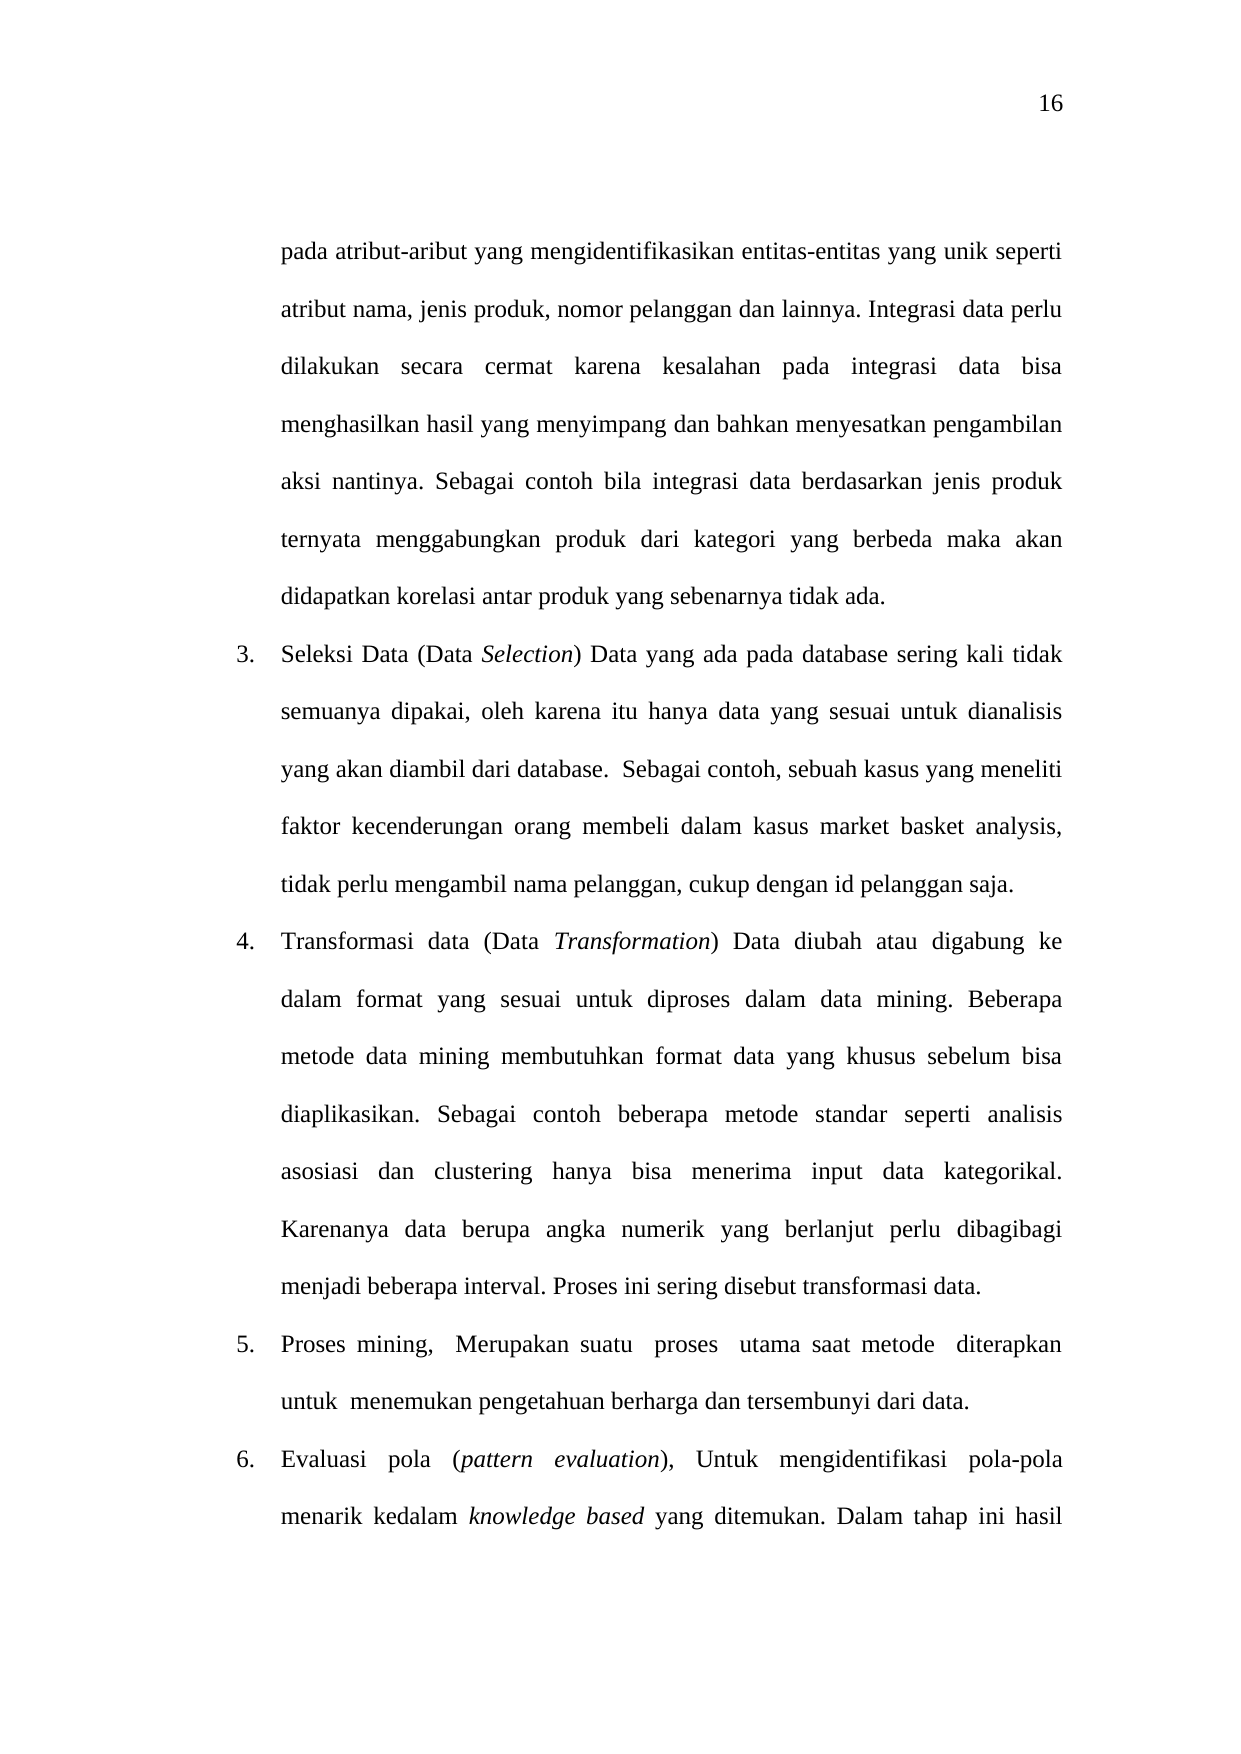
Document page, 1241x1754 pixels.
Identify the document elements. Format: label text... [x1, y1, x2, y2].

text 3. Seleksi Data (Data Selection) Data yang ada pada database sering kali tidak semuanya dipakai, oleh karena itu hanya data yang sesuai untuk dianalisis yang akan diambil dari database. Sebagai contoh, sebuah kasus yang meneliti faktor kecenderungan orang membeli dalam kasus market basket analysis, tidak perlu mengambil nama pelanggan, cukup dengan id pelanggan saja. [236, 639, 1063, 897]
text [236, 236, 1063, 610]
text 5. Proses mining, Merupakan suatu proses utama saat metode diterapkan untuk menemukan pengetahuan berharga dan tersembunyi dari data. [236, 1329, 1063, 1415]
text 4. Transformasi data (Data Transformation) Data diubah atau digabung ke dalam format yang sesuai untuk diproses dalam data mining. Beberapa metode data mining membutuhkan format data yang khusus sebelum bisa diaplikasikan. Sebagai contoh beberapa metode standar seperti analisis asosiasi dan clustering hanya bisa menerima input data kategorikal. Karenanya data berupa angka numerik yang berlanjut perlu dibagibagi menjadi beberapa interval. Proses ini sering disebut transformasi data. [236, 926, 1063, 1300]
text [236, 1444, 1063, 1530]
